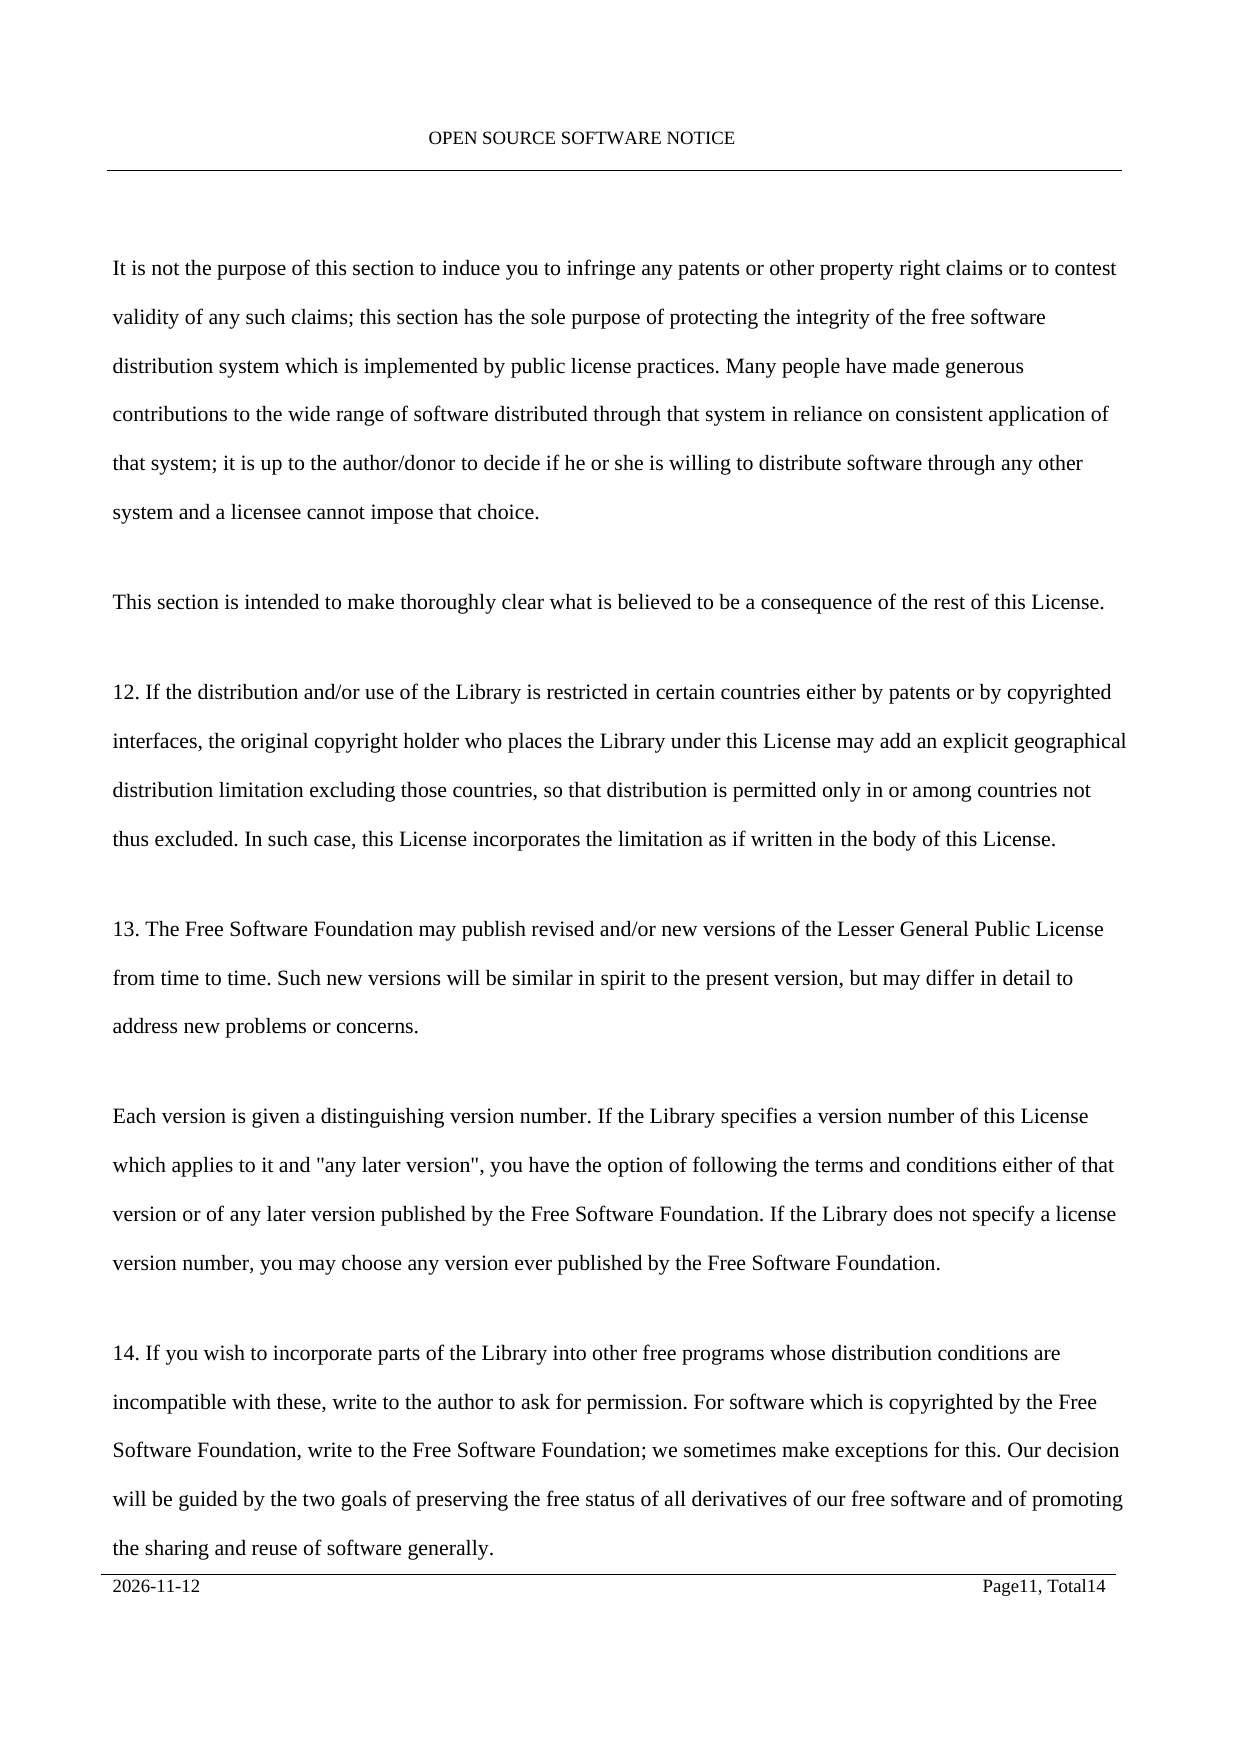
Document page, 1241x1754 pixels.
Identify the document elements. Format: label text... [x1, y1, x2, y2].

text 13. The Free Software Foundation may publish revised and/or new versions of the Lesser General Public License from time to time. Such new versions will be similar in spirit to the present version, but may differ in detail to address new problems or concerns. [112, 912, 1128, 1042]
text It is not the purpose of this section to induce you to infringe any patents or other property right claims or to contest validity of any such claims; this section has the sole purpose of protecting the integrity of the free software distribution system which is implemented by public license practices. Many people have made generous contributions to the wide range of software distributed through that system in reliance on consistent application of that system; it is up to the author/donor to decide if he or she is willing to distribute software through any other system and a licensee cannot impose that choice. [112, 251, 1128, 528]
text This section is intended to make thoroughly clear what is believed to be a consequence of the rest of this License. [112, 585, 1128, 618]
text 14. If you wish to incorporate parts of the Library into other free programs whose distribution conditions are incompatible with these, write to the author to ask for permission. For software which is copyrighted by the Free Software Foundation, write to the Free Software Foundation; we sometimes make exceptions for this. Our decision will be guided by the two goals of preserving the free status of all derivatives of our free software and of promoting the sharing and reuse of software generally. [112, 1336, 1128, 1564]
text 12. If the distribution and/or use of the Library is restricted in certain countries either by patents or by copyrighted interfaces, the original copyright holder who places the Library under this License may add an explicit geographical distribution limitation excluding those countries, so that distribution is permitted only in or among countries not thus excluded. In such case, this License incorporates the limitation as if written in the body of this License. [112, 676, 1128, 854]
text Each version is given a distinguishing version number. If the Library specifies a version number of this License which applies to it and "any later version", you have the option of following the terms and conditions either of that version or of any later version published by the Free Software Foundation. If the Library does not specify a license version number, you may choose any version ever published by the Free Software Foundation. [112, 1100, 1128, 1278]
